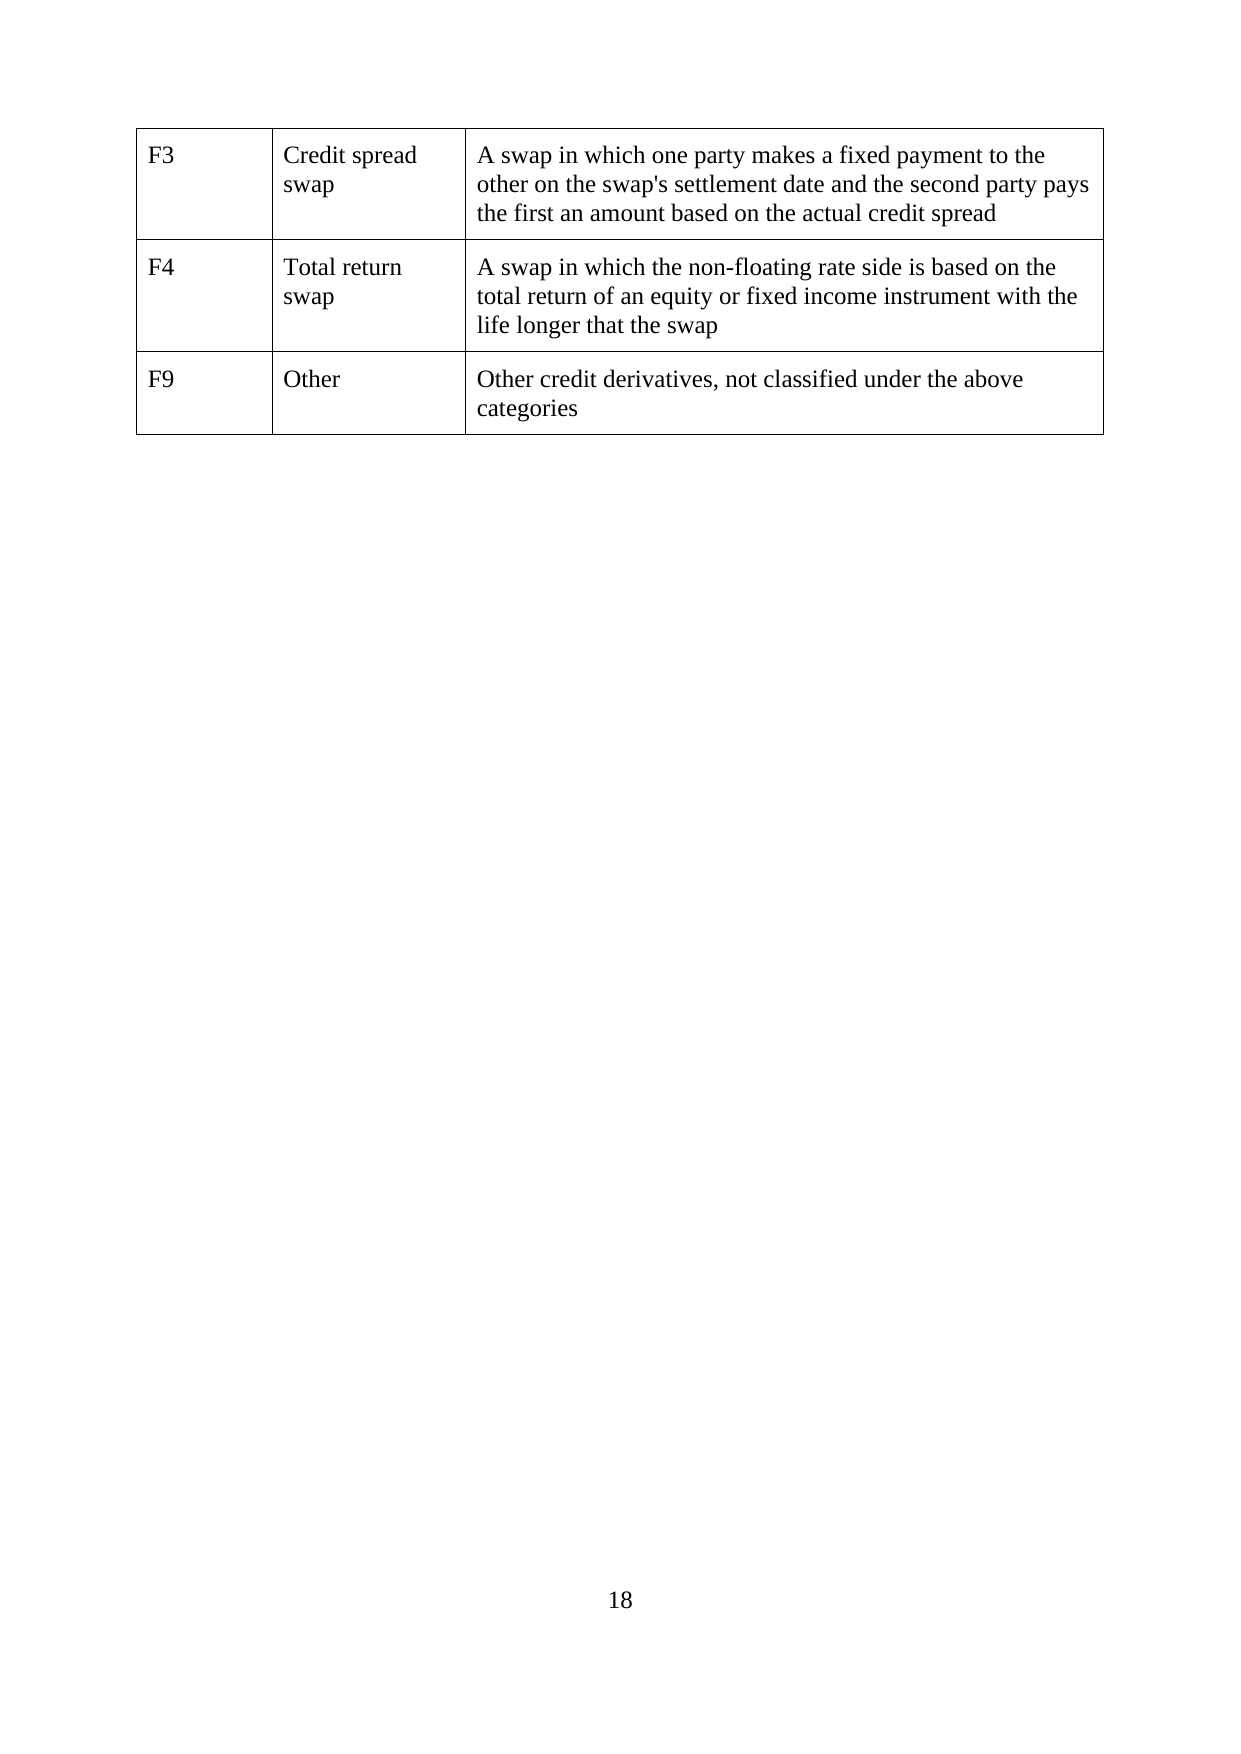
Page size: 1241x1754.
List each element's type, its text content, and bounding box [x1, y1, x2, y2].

table_cell F4 [137, 240, 272, 351]
table_cell F3 [137, 129, 272, 239]
table_cell Other credit derivatives, not classified under the above categories [466, 352, 1103, 434]
table_cell F9 [137, 352, 272, 434]
table_cell Credit spread swap [273, 129, 465, 239]
table_cell A swap in which the non-floating rate side is based on the total return of an equity or fixed income instrument with the life longer that the swap [466, 240, 1103, 351]
table_cell A swap in which one party makes a fixed payment to the other on the swap's settlement date and the second party pays the first an amount based on the actual credit spread [466, 129, 1103, 239]
table_cell Total return swap [273, 240, 465, 351]
table_cell Other [273, 352, 465, 434]
